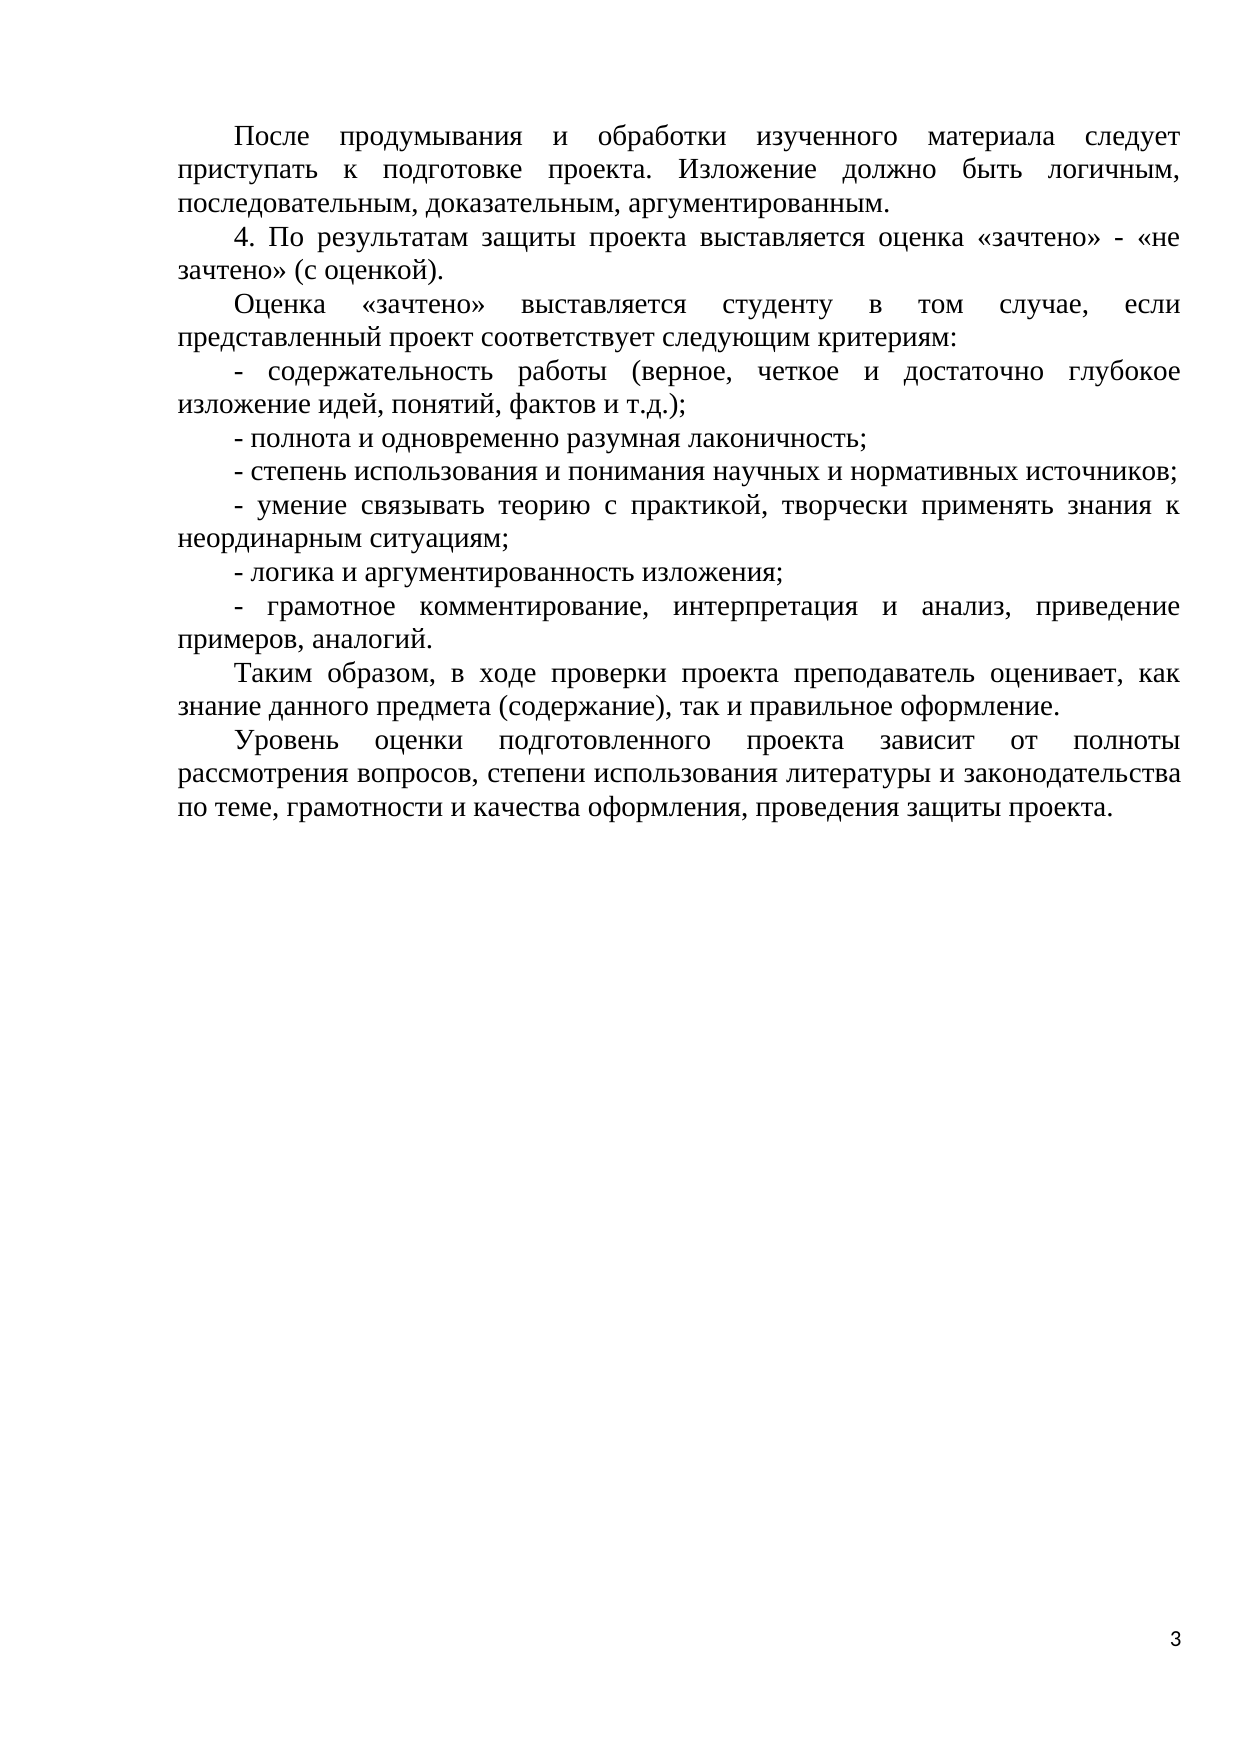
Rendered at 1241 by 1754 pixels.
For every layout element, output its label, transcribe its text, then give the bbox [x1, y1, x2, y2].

text Уровень оценки подготовленного проекта зависит от полноты рассмотрения вопросов, степени использования литературы и законодательства по теме, грамотности и качества оформления, проведения защиты проекта. [177, 722, 1181, 822]
text Оценка «зачтено» выставляется студенту в том случае, если представленный проект соответствует следующим критериям: [177, 286, 1181, 353]
text После продумывания и обработки изученного материала следует приступать к подготовке проекта. Изложение должно быть логичным, последовательным, доказательным, аргументированным. [177, 118, 1181, 219]
text - умение связывать теорию с практикой, творчески применять знания к неординарным ситуациям; [177, 487, 1181, 554]
text Таким образом, в ходе проверки проекта преподаватель оценивает, как знание данного предмета (содержание), так и правильное оформление. [177, 655, 1181, 722]
text - полнота и одновременно разумная лаконичность; [177, 420, 1181, 453]
text - логика и аргументированность изложения; [177, 554, 1181, 588]
text 4. По результатам защиты проекта выставляется оценка «зачтено» - «не зачтено» (с оценкой). [177, 219, 1181, 286]
text - грамотное комментирование, интерпретация и анализ, приведение примеров, аналогий. [177, 588, 1181, 655]
text - степень использования и понимания научных и нормативных источников; [177, 453, 1181, 487]
text - содержательность работы (верное, четкое и достаточно глубокое изложение идей, понятий, фактов и т.д.); [177, 353, 1181, 420]
